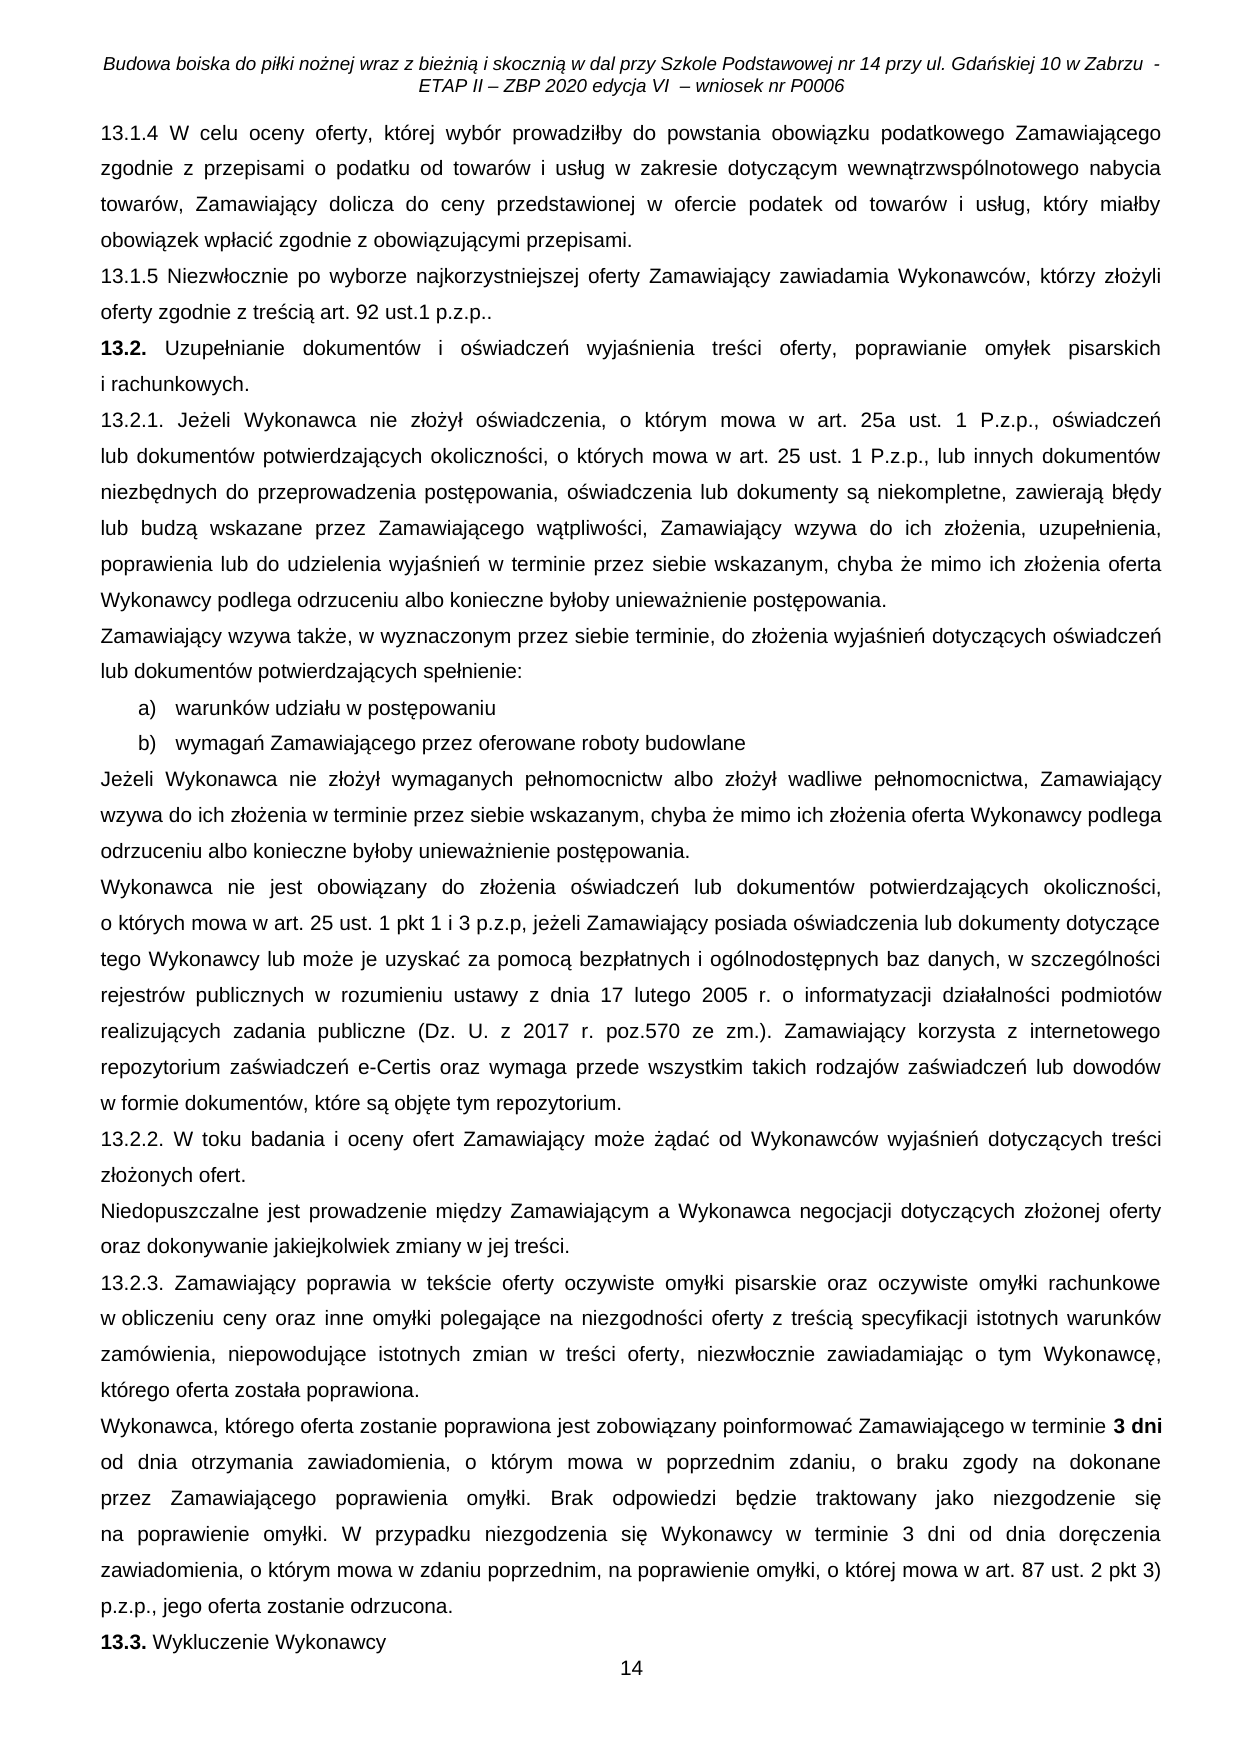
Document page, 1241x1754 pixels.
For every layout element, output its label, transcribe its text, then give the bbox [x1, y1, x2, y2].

text 13.1.4 W celu oceny oferty, której wybór prowadziłby do powstania obowiązku podatkowego Zamawiającego zgodnie z przepisami o podatku od towarów i usług w zakresie dotyczącym wewnątrzwspólnotowego nabycia towarów, Zamawiający dolicza do ceny przedstawionej w ofercie podatek od towarów i usług, który miałby obowiązek wpłacić zgodnie z obowiązującymi przepisami. [100, 120, 1162, 252]
text Zamawiający wzywa także, w wyznaczonym przez siebie terminie, do złożenia wyjaśnień dotyczących oświadczeń lub dokumentów potwierdzających spełnienie: [100, 623, 1162, 683]
text 13.2. Uzupełnianie dokumentów i oświadczeń wyjaśnienia treści oferty, poprawianie omyłek pisarskich i rachunkowych. [100, 336, 1162, 396]
text 13.3. Wykluczenie Wykonawcy [100, 1630, 1162, 1654]
list warunków udziału w postępowaniu [138, 695, 1162, 719]
text 13.2.2. W toku badania i oceny ofert Zamawiający może żądać od Wykonawców wyjaśnień dotyczących treści złożonych ofert. [100, 1127, 1162, 1186]
text Wykonawca, którego oferta zostanie poprawiona jest zobowiązany poinformować Zamawiającego w terminie 3 dni od dnia otrzymania zawiadomienia, o którym mowa w poprzednim zdaniu, o braku zgody na dokonane przez Zamawiającego poprawienia omyłki. Brak odpowiedzi będzie traktowany jako niezgodzenie się na poprawienie omyłki. W przypadku niezgodzenia się Wykonawcy w terminie 3 dni od dnia doręczenia zawiadomienia, o którym mowa w zdaniu poprzednim, na poprawienie omyłki, o której mowa w art. 87 ust. 2 pkt 3) p.z.p., jego oferta zostanie odrzucona. [100, 1414, 1162, 1618]
text 13.2.3. Zamawiający poprawia w tekście oferty oczywiste omyłki pisarskie oraz oczywiste omyłki rachunkowe w obliczeniu ceny oraz inne omyłki polegające na niezgodności oferty z treścią specyfikacji istotnych warunków zamówienia, niepowodujące istotnych zmian w treści oferty, niezwłocznie zawiadamiając o tym Wykonawcę, którego oferta została poprawiona. [100, 1270, 1162, 1402]
text Wykonawca nie jest obowiązany do złożenia oświadczeń lub dokumentów potwierdzających okoliczności, o których mowa w art. 25 ust. 1 pkt 1 i 3 p.z.p, jeżeli Zamawiający posiada oświadczenia lub dokumenty dotyczące tego Wykonawcy lub może je uzyskać za pomocą bezpłatnych i ogólnodostępnych baz danych, w szczególności rejestrów publicznych w rozumieniu ustawy z dnia 17 lutego 2005 r. o informatyzacji działalności podmiotów realizujących zadania publiczne (Dz. U. z 2017 r. poz.570 ze zm.). Zamawiający korzysta z internetowego repozytorium zaświadczeń e-Certis oraz wymaga przede wszystkim takich rodzajów zaświadczeń lub dowodów w formie dokumentów, które są objęte tym repozytorium. [100, 875, 1162, 1114]
text Jeżeli Wykonawca nie złożył wymaganych pełnomocnictw albo złożył wadliwe pełnomocnictwa, Zamawiający wzywa do ich złożenia w terminie przez siebie wskazanym, chyba że mimo ich złożenia oferta Wykonawcy podlega odrzuceniu albo konieczne byłoby unieważnienie postępowania. [100, 767, 1162, 863]
text 13.2.1. Jeżeli Wykonawca nie złożył oświadczenia, o którym mowa w art. 25a ust. 1 P.z.p., oświadczeń lub dokumentów potwierdzających okoliczności, o których mowa w art. 25 ust. 1 P.z.p., lub innych dokumentów niezbędnych do przeprowadzenia postępowania, oświadczenia lub dokumenty są niekompletne, zawierają błędy lub budzą wskazane przez Zamawiającego wątpliwości, Zamawiający wzywa do ich złożenia, uzupełnienia, poprawienia lub do udzielenia wyjaśnień w terminie przez siebie wskazanym, chyba że mimo ich złożenia oferta Wykonawcy podlega odrzuceniu albo konieczne byłoby unieważnienie postępowania. [100, 408, 1162, 611]
list wymagań Zamawiającego przez oferowane roboty budowlane [138, 731, 1162, 755]
text 13.1.5 Niezwłocznie po wyborze najkorzystniejszej oferty Zamawiający zawiadamia Wykonawców, którzy złożyli oferty zgodnie z treścią art. 92 ust.1 p.z.p.. [100, 264, 1162, 324]
text Niedopuszczalne jest prowadzenie między Zamawiającym a Wykonawca negocjacji dotyczących złożonej oferty oraz dokonywanie jakiejkolwiek zmiany w jej treści. [100, 1198, 1162, 1258]
